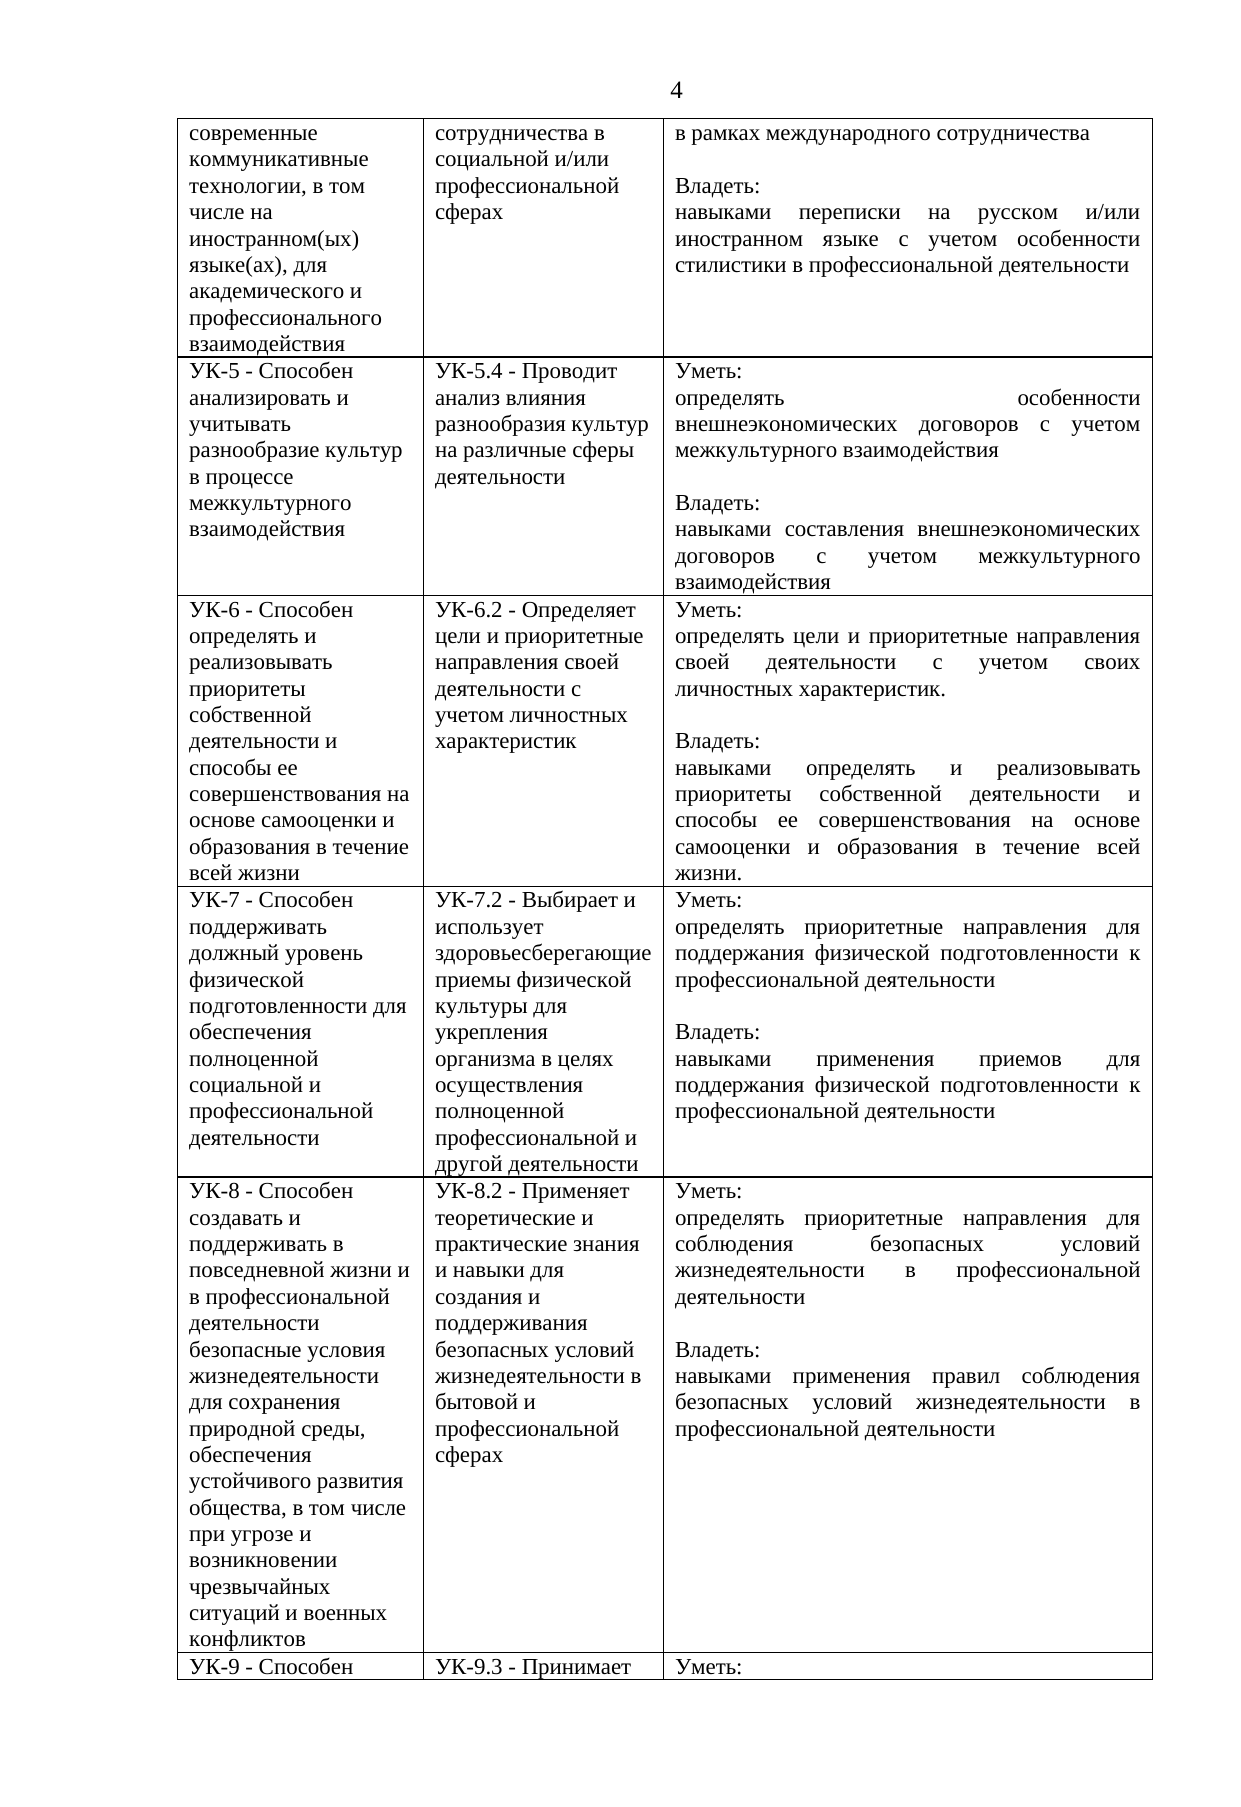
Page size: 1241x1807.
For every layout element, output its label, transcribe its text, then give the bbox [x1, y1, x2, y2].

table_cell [178, 119, 423, 356]
table_cell УК-5.4 - Проводит анализ влияния разнообразия культур на различные сферы деятельности [424, 358, 663, 594]
table_cell УК-8 - Способен создавать и поддерживать в повседневной жизни и в профессиональной деятельности безопасные условия жизнедеятельности для сохранения природной среды, обеспечения устойчивого развития общества, в том числе при угрозе и возникновении чрезвычайных ситуаций и военных конфликтов [178, 1178, 423, 1652]
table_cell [178, 1653, 423, 1679]
table_cell УК-8.2 - Применяет теоретические и практические знания и навыки для создания и поддерживания безопасных условий жизнедеятельности в бытовой и профессиональной сферах [424, 1178, 663, 1652]
table_cell УК-7.2 - Выбирает и использует здоровьесберегающие приемы физической культуры для укрепления организма в целях осуществления полноценной профессиональной и другой деятельности [424, 887, 663, 1176]
table_cell УК-6 - Способен определять и реализовывать приоритеты собственной деятельности и способы ее совершенствования на основе самооценки и образования в течение всей жизни [178, 596, 423, 886]
table_cell Уметь: определять приоритетные направления для соблюдения безопасных условий жизнедеятельности в профессиональной деятельности Владеть: навыками применения правил соблюдения безопасных условий жизнедеятельности в профессиональной деятельности [664, 1178, 1152, 1652]
table_cell Уметь: определять цели и приоритетные направления своей деятельности с учетом своих личностных характеристик. Владеть: навыками определять и реализовывать приоритеты собственной деятельности и способы ее совершенствования на основе самооценки и образования в течение всей жизни. [664, 596, 1152, 886]
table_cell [664, 119, 1152, 356]
table_cell Уметь: определять приоритетные направления для поддержания физической подготовленности к профессиональной деятельности Владеть: навыками применения приемов для поддержания физической подготовленности к профессиональной деятельности [664, 887, 1152, 1176]
table_cell УК-5 - Способен анализировать и учитывать разнообразие культур в процессе межкультурного взаимодействия [178, 358, 423, 594]
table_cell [424, 119, 663, 356]
table_cell Уметь: определять особенности внешнеэкономических договоров с учетом межкультурного взаимодействия Владеть: навыками составления внешнеэкономических договоров с учетом межкультурного взаимодействия [664, 358, 1152, 594]
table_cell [424, 1653, 663, 1679]
table_cell УК-7 - Способен поддерживать должный уровень физической подготовленности для обеспечения полноценной социальной и профессиональной деятельности [178, 887, 423, 1176]
table_cell УК-6.2 - Определяет цели и приоритетные направления своей деятельности с учетом личностных характеристик [424, 596, 663, 886]
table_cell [664, 1653, 1152, 1679]
